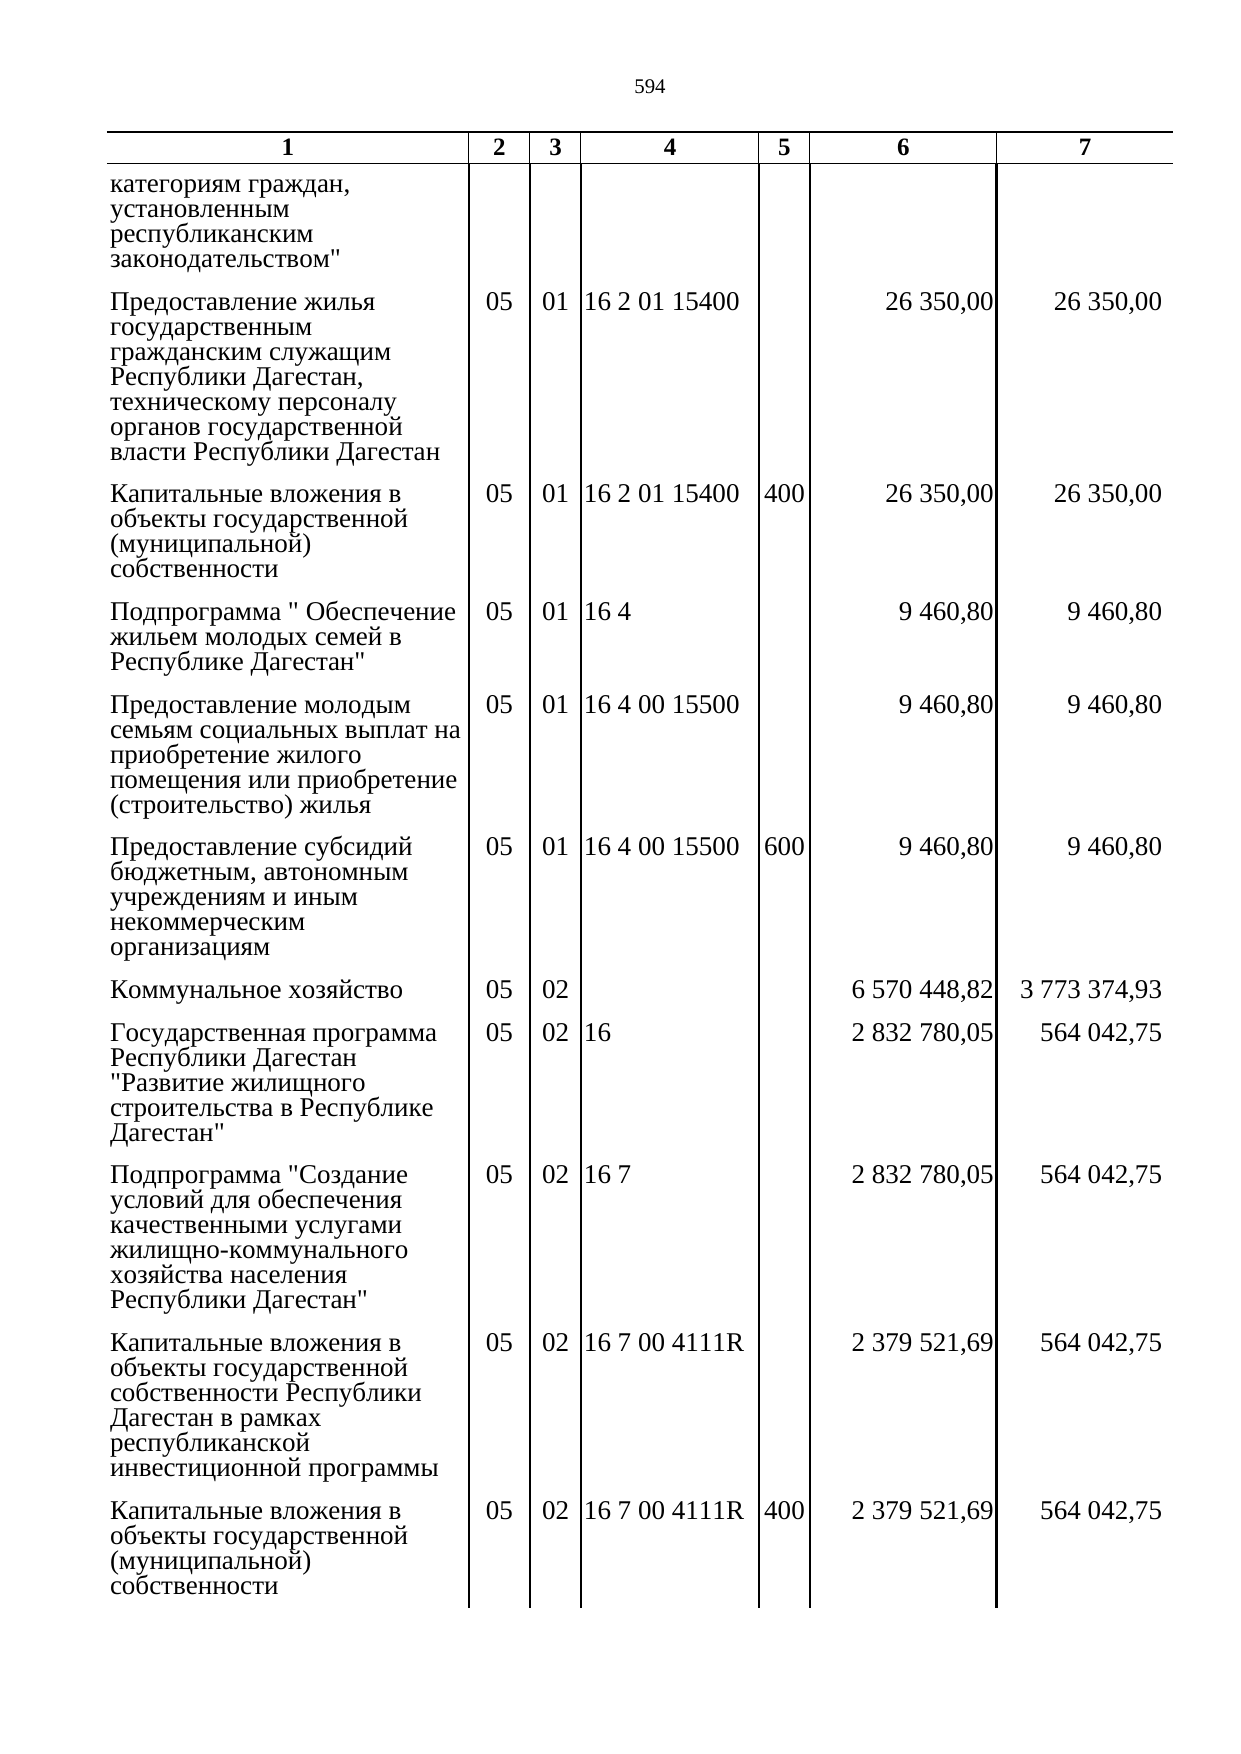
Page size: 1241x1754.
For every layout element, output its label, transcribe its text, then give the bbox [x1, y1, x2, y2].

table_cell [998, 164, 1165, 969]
table_header 3 [530, 133, 580, 163]
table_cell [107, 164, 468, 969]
table_header 4 [581, 133, 758, 163]
table_header 7 [997, 133, 1173, 163]
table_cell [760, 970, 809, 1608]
table_header 2 [469, 133, 529, 163]
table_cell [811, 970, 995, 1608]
table_header 1 [107, 133, 468, 163]
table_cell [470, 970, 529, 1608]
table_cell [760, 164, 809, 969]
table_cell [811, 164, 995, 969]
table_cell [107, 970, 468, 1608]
table_header 5 [759, 133, 809, 163]
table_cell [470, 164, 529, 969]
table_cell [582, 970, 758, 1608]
table_header 6 [810, 133, 996, 163]
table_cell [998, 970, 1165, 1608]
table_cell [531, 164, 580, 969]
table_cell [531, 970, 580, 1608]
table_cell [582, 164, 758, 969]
